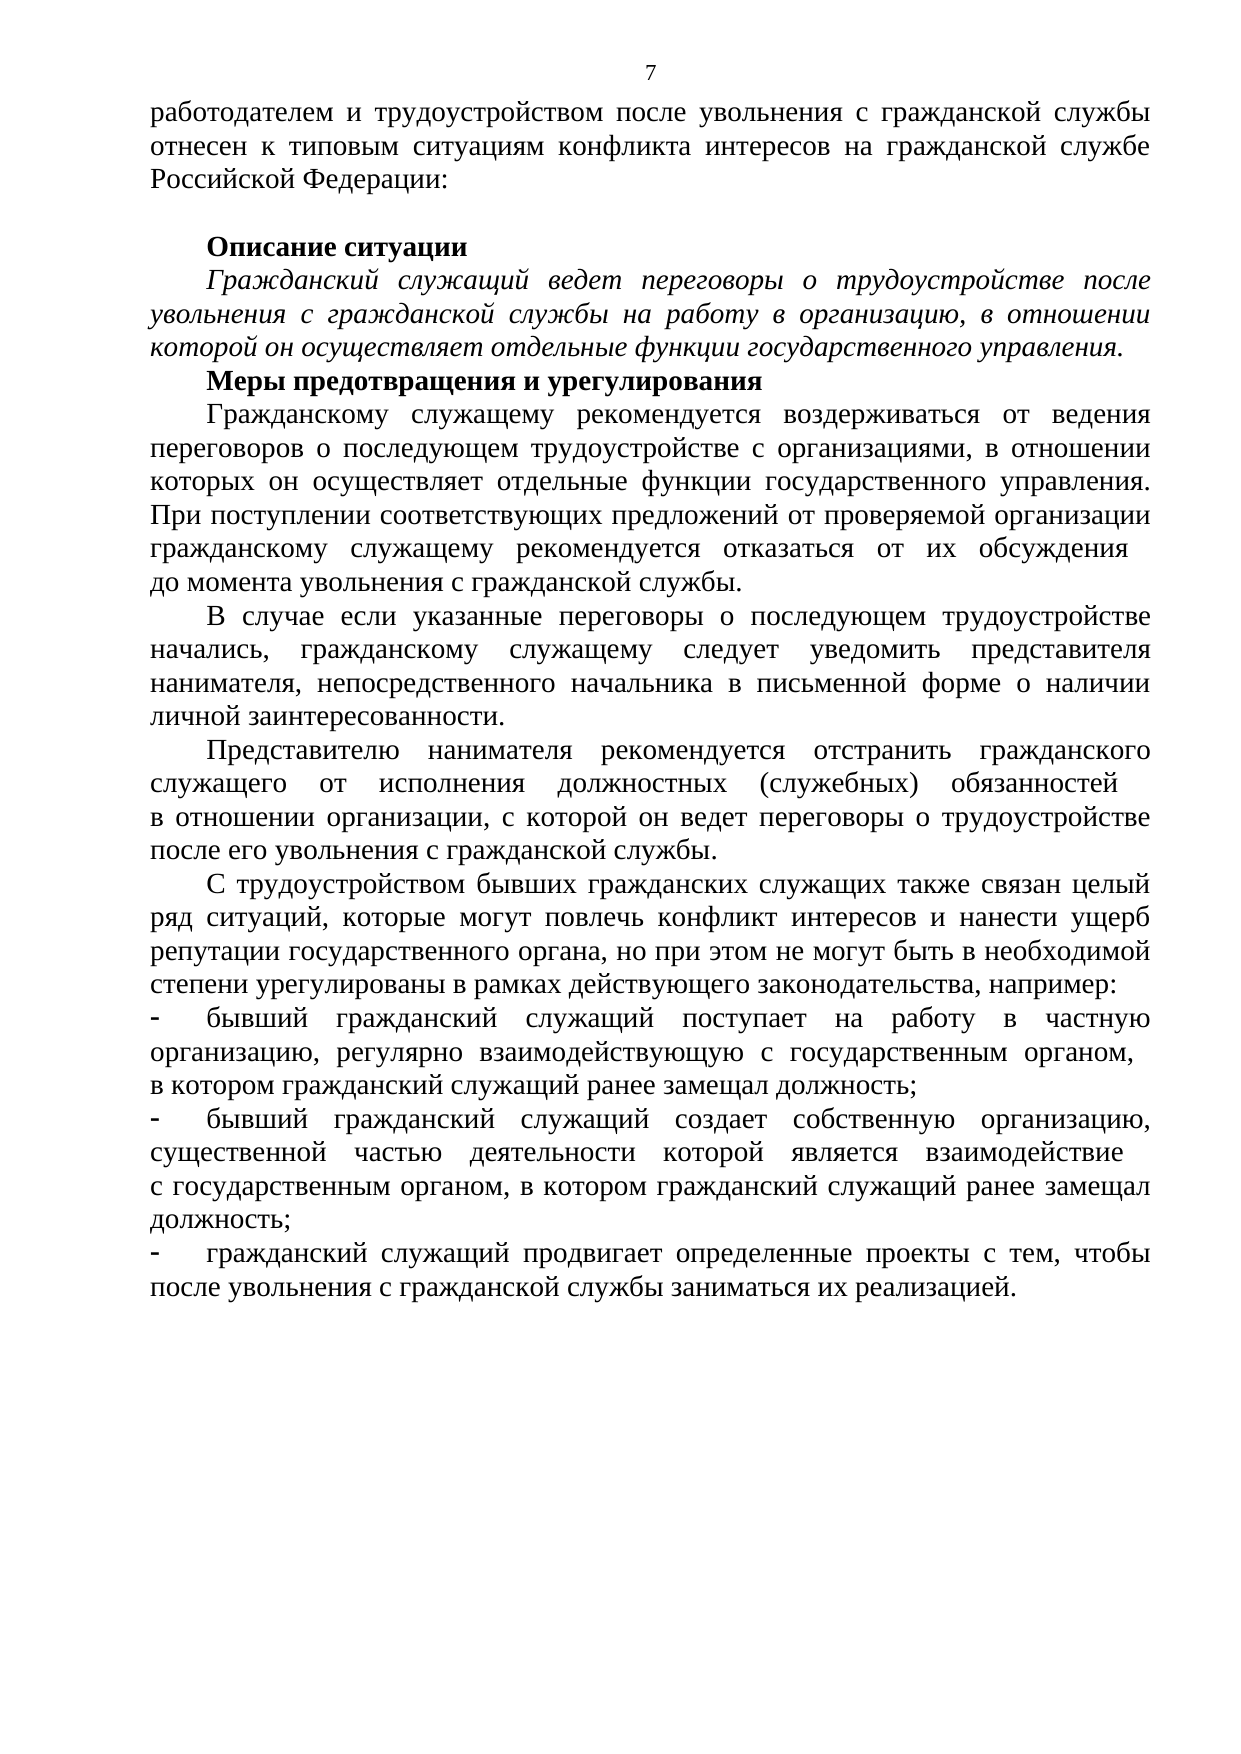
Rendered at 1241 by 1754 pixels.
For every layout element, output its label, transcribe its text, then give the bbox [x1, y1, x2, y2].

text Гражданский служащий ведет переговоры о трудоустройстве после увольнения с гражданской службы на работу в организацию, в отношении которой он осуществляет отдельные функции государственного управления. [150, 262, 1152, 363]
text С трудоустройством бывших гражданских служащих также связан целый ряд ситуаций, которые могут повлечь конфликт интересов и нанести ущерб репутации государственного органа, но при этом не могут быть в необходимой степени урегулированы в рамках действующего законодательства, например: [150, 866, 1152, 1000]
text Описание ситуации [150, 229, 1152, 262]
text Представителю нанимателя рекомендуется отстранить гражданского служащего от исполнения должностных (служебных) обязанностей в отношении организации, с которой он ведет переговоры о трудоустройстве после его увольнения с гражданской службы. [150, 732, 1152, 866]
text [150, 94, 1152, 195]
list гражданский служащий продвигает определенные проекты с тем, чтобы после увольнения с гражданской службы заниматься их реализацией. [150, 1235, 1152, 1302]
list бывший гражданский служащий создает собственную организацию, существенной частью деятельности которой является взаимодействие с государственным органом, в котором гражданский служащий ранее замещал должность; [150, 1101, 1152, 1235]
text Гражданскому служащему рекомендуется воздерживаться от ведения переговоров о последующем трудоустройстве с организациями, в отношении которых он осуществляет отдельные функции государственного управления. При поступлении соответствующих предложений от проверяемой организации гражданскому служащему рекомендуется отказаться от их обсуждения до момента увольнения с гражданской службы. [150, 396, 1152, 598]
text Меры предотвращения и урегулирования [150, 363, 1152, 396]
list бывший гражданский служащий поступает на работу в частную организацию, регулярно взаимодействующую с государственным органом, в котором гражданский служащий ранее замещал должность; [150, 1000, 1152, 1101]
text В случае если указанные переговоры о последующем трудоустройстве начались, гражданскому служащему следует уведомить представителя нанимателя, непосредственного начальника в письменной форме о наличии личной заинтересованности. [150, 598, 1152, 732]
